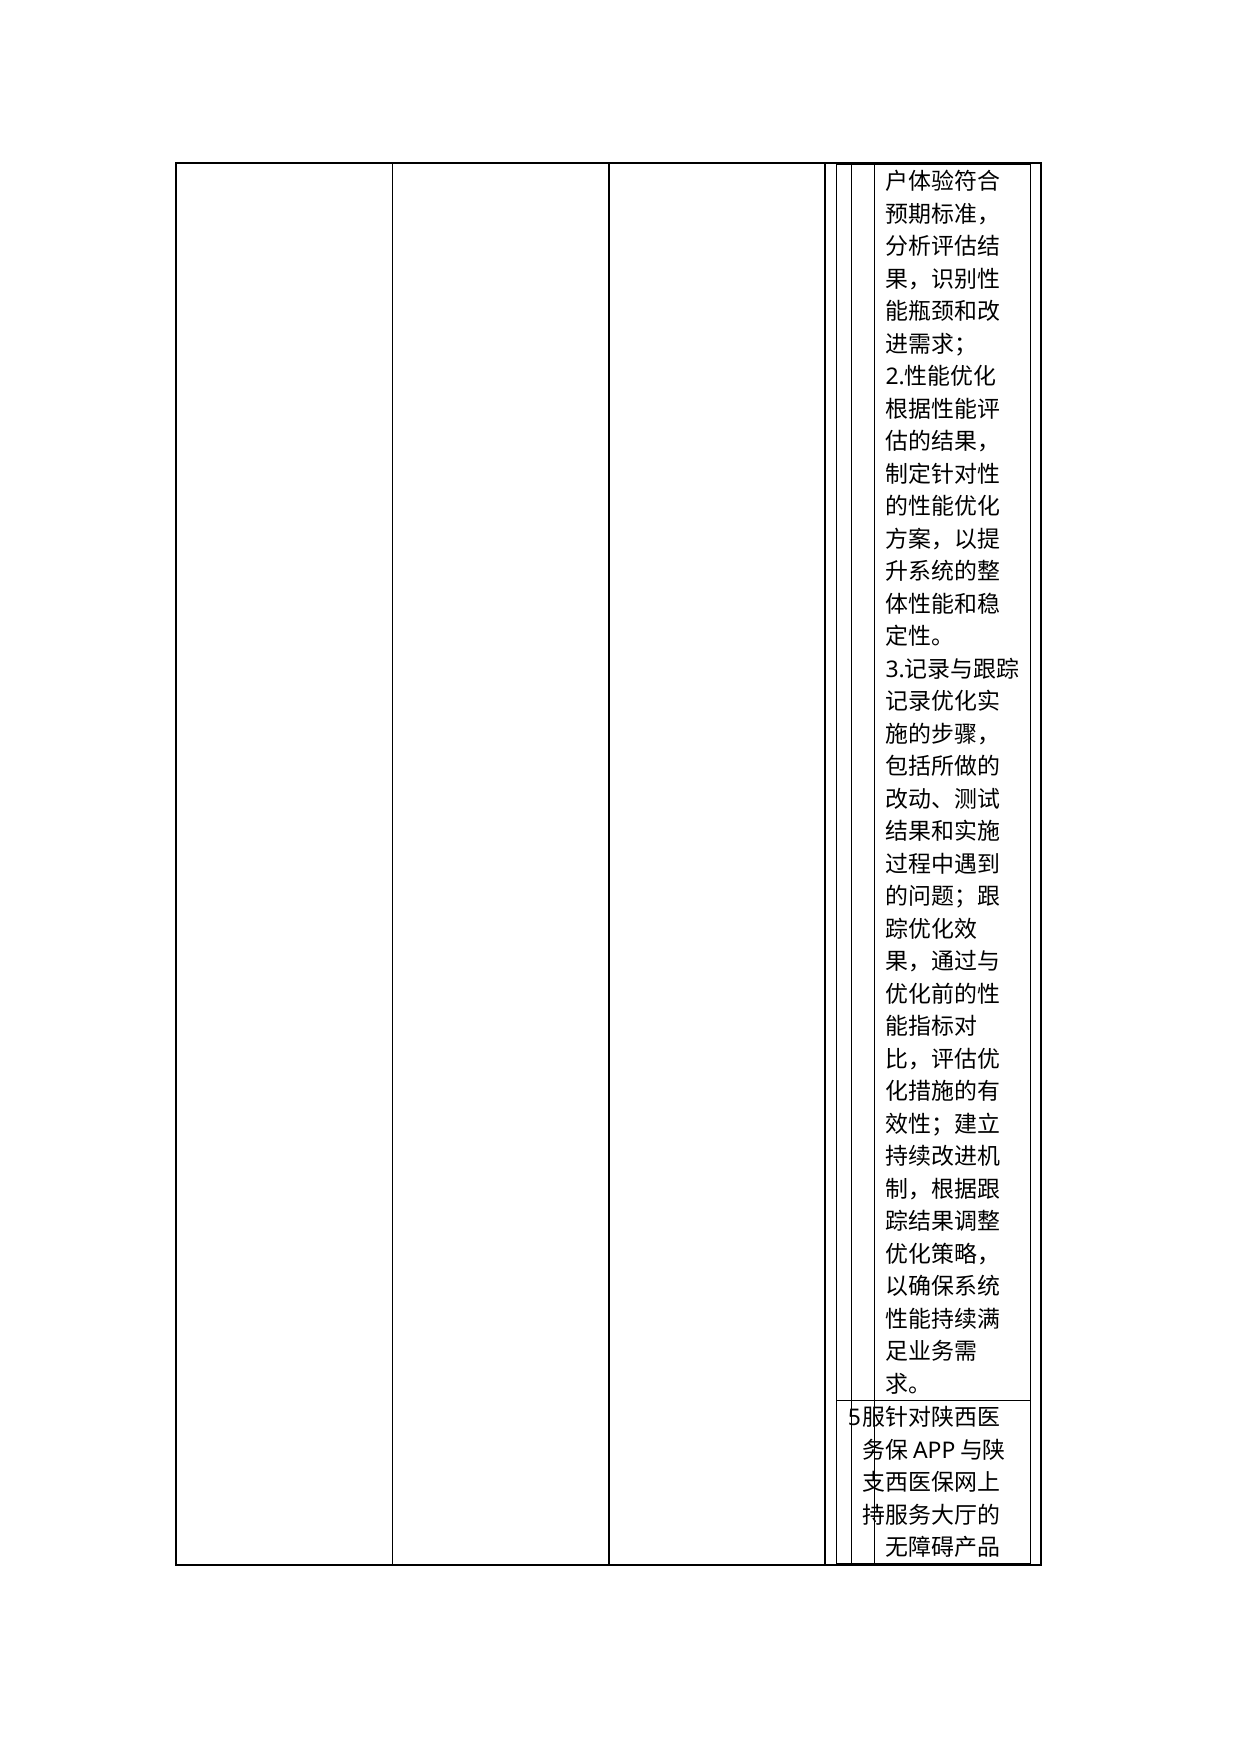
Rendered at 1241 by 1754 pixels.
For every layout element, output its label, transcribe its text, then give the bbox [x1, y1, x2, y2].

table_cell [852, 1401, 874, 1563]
table_cell [610, 164, 824, 1564]
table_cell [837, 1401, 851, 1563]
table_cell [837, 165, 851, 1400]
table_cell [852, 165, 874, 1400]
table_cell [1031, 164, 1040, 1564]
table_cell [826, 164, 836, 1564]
table_cell [177, 164, 392, 1564]
table_cell 1 [393, 164, 608, 1564]
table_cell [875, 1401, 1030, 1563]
